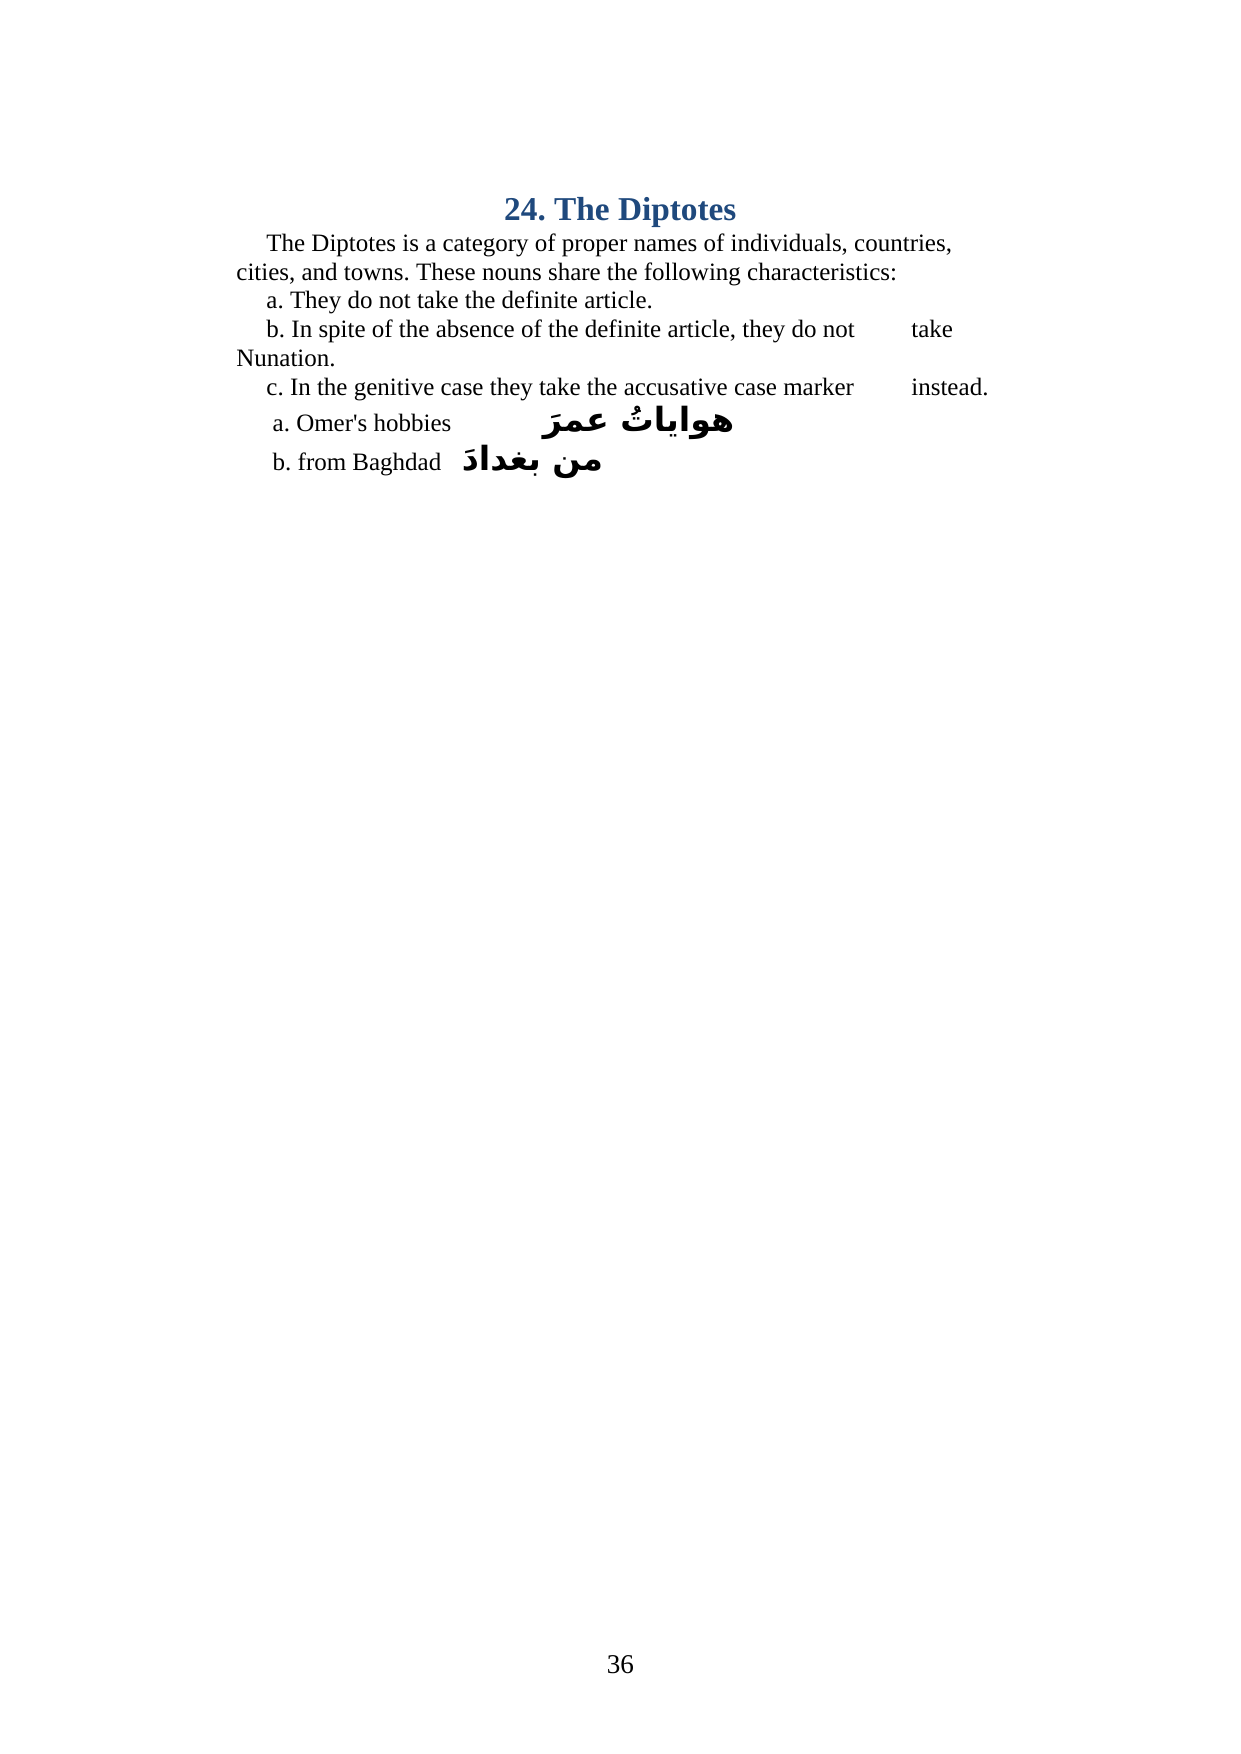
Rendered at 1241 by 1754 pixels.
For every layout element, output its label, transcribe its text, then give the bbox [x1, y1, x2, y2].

text b. In spite of the absence of the definite article, they do not take Nunation. [236, 314, 1004, 372]
subtitle 24. The Diptotes [236, 190, 1004, 228]
text a. Omer's hobbies هواياتُ عمرَ [236, 401, 1004, 439]
text b. from من بغدادَ [236, 439, 1004, 478]
text a. They do not take the definite article. [236, 286, 1004, 314]
text The Diptotes is a category of proper names of individuals, countries, cities, and towns. These nouns share the following characteristics: [236, 228, 1004, 286]
text c. In the genitive case they take the accusative case marker instead. [236, 372, 1004, 401]
